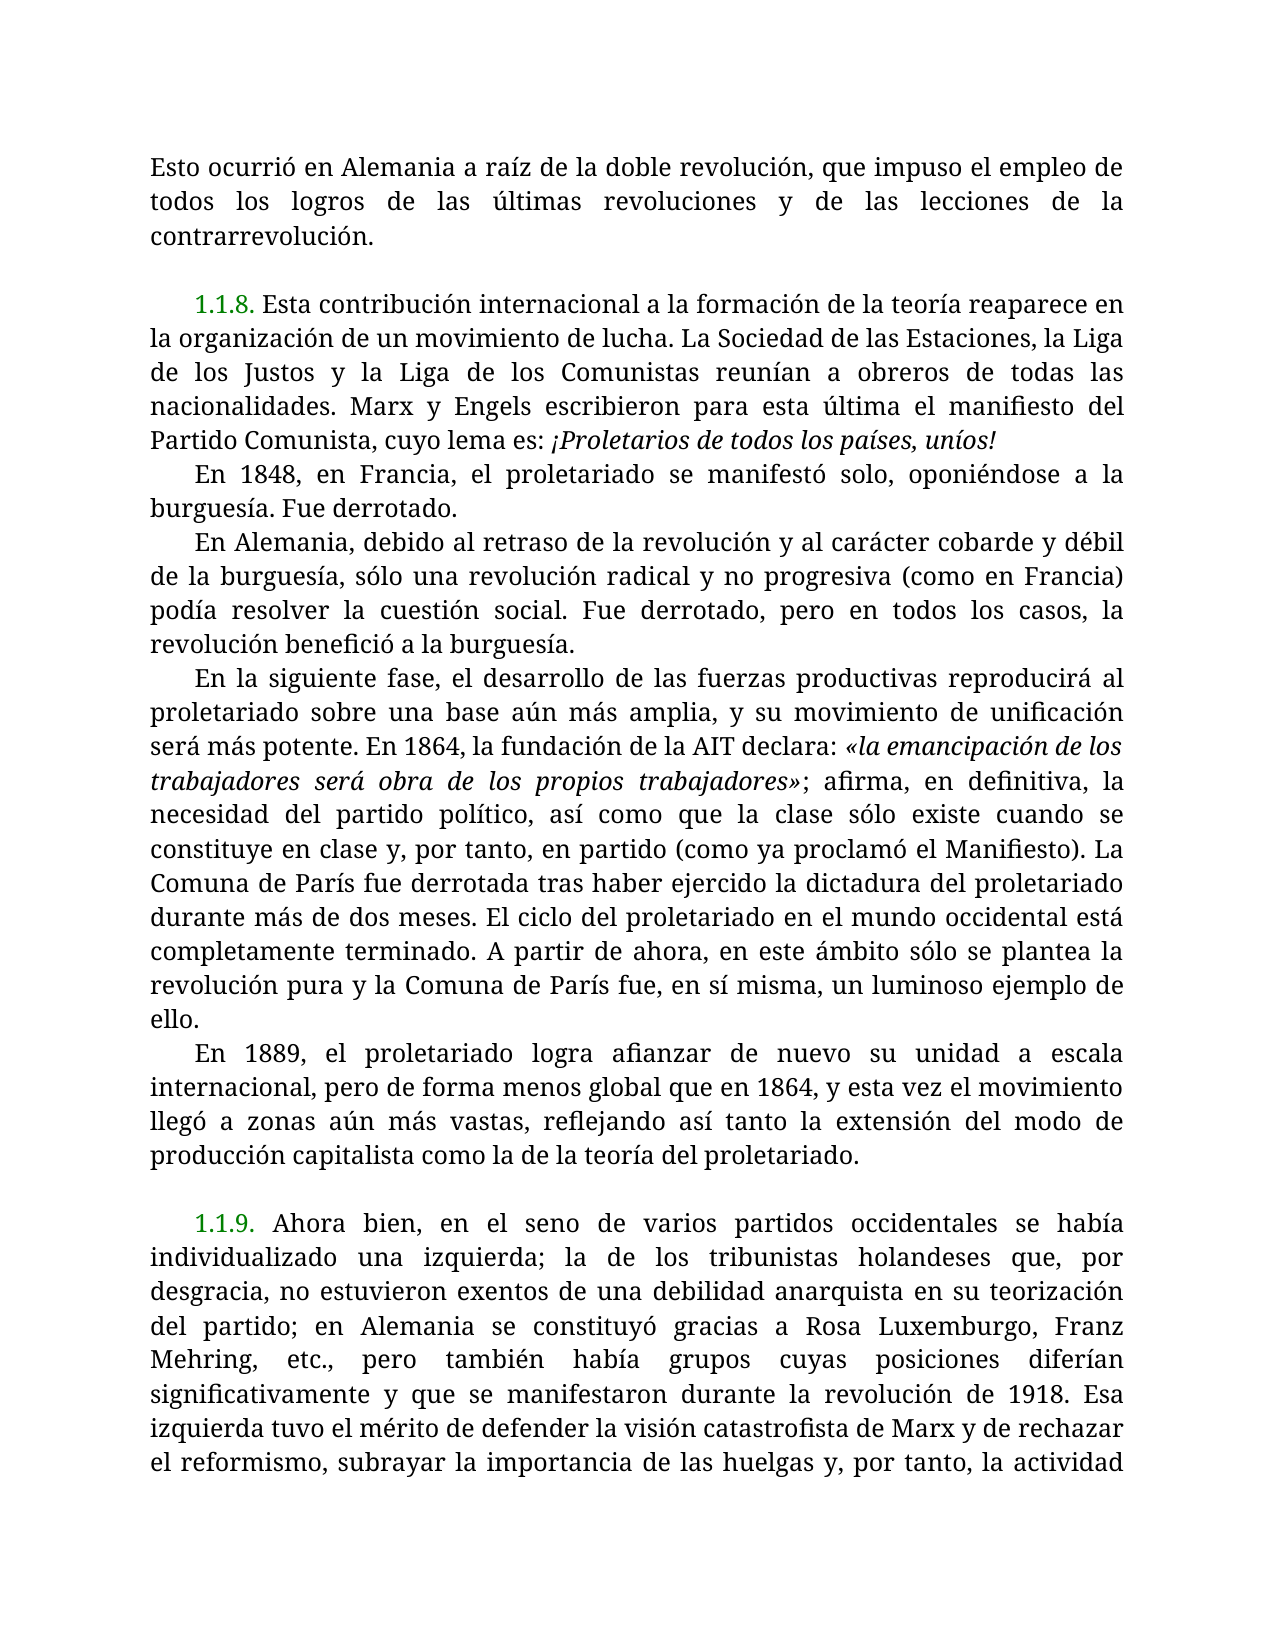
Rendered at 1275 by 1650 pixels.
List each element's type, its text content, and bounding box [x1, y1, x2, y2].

text En 1889, el proletariado logra afianzar de nuevo su unidad a escala internacional, pero de forma menos global que en 1864, y esta vez el movimiento llegó a zonas aún más vastas, reflejando así tanto la extensión del modo de producción capitalista como la de la teoría del proletariado. [150, 1036, 1125, 1172]
text En 1848, en Francia, el proletariado se manifestó solo, oponiéndose a la burguesía. Fue derrotado. [150, 457, 1125, 525]
text 1.1.8. Esta contribución internacional a la formación de la teoría reaparece en la organización de un movimiento de lucha. La Sociedad de las Estaciones, la Liga de los Justos y la Liga de los Comunistas reunían a obreros de todas las nacionalidades. Marx y Engels escribieron para esta última el manifiesto del Partido Comunista, cuyo lema es: ¡Proletarios de todos los países, uníos! [150, 286, 1125, 457]
text En Alemania, debido al retraso de la revolución y al carácter cobarde y débil de la burguesía, sólo una revolución radical y no progresiva (como en Francia) podía resolver la cuestión social. Fue derrotado, pero en todos los casos, la revolución benefició a la burguesía. [150, 525, 1125, 661]
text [150, 150, 1125, 252]
text En la siguiente fase, el desarrollo de las fuerzas productivas reproducirá al proletariado sobre una base aún más amplia, y su movimiento de unificación será más potente. En 1864, la fundación de la AΙΤ declara: «la emancipación de los trabajadores será obra de los propios trabajadores»; afirma, en definitiva, la necesidad del partido político, así como que la clase sólo existe cuando se constituye en clase y, por tanto, en partido (como ya proclamó el Manifiesto). La Comuna de París fue derrotada tras haber ejercido la dictadura del proletariado durante más de dos meses. El ciclo del proletariado en el mundo occidental está completamente terminado. A partir de ahora, en este ámbito sólo se plantea la revolución pura y la Comuna de París fue, en sí misma, un luminoso ejemplo de ello. [150, 661, 1125, 1036]
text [150, 1206, 1125, 1478]
